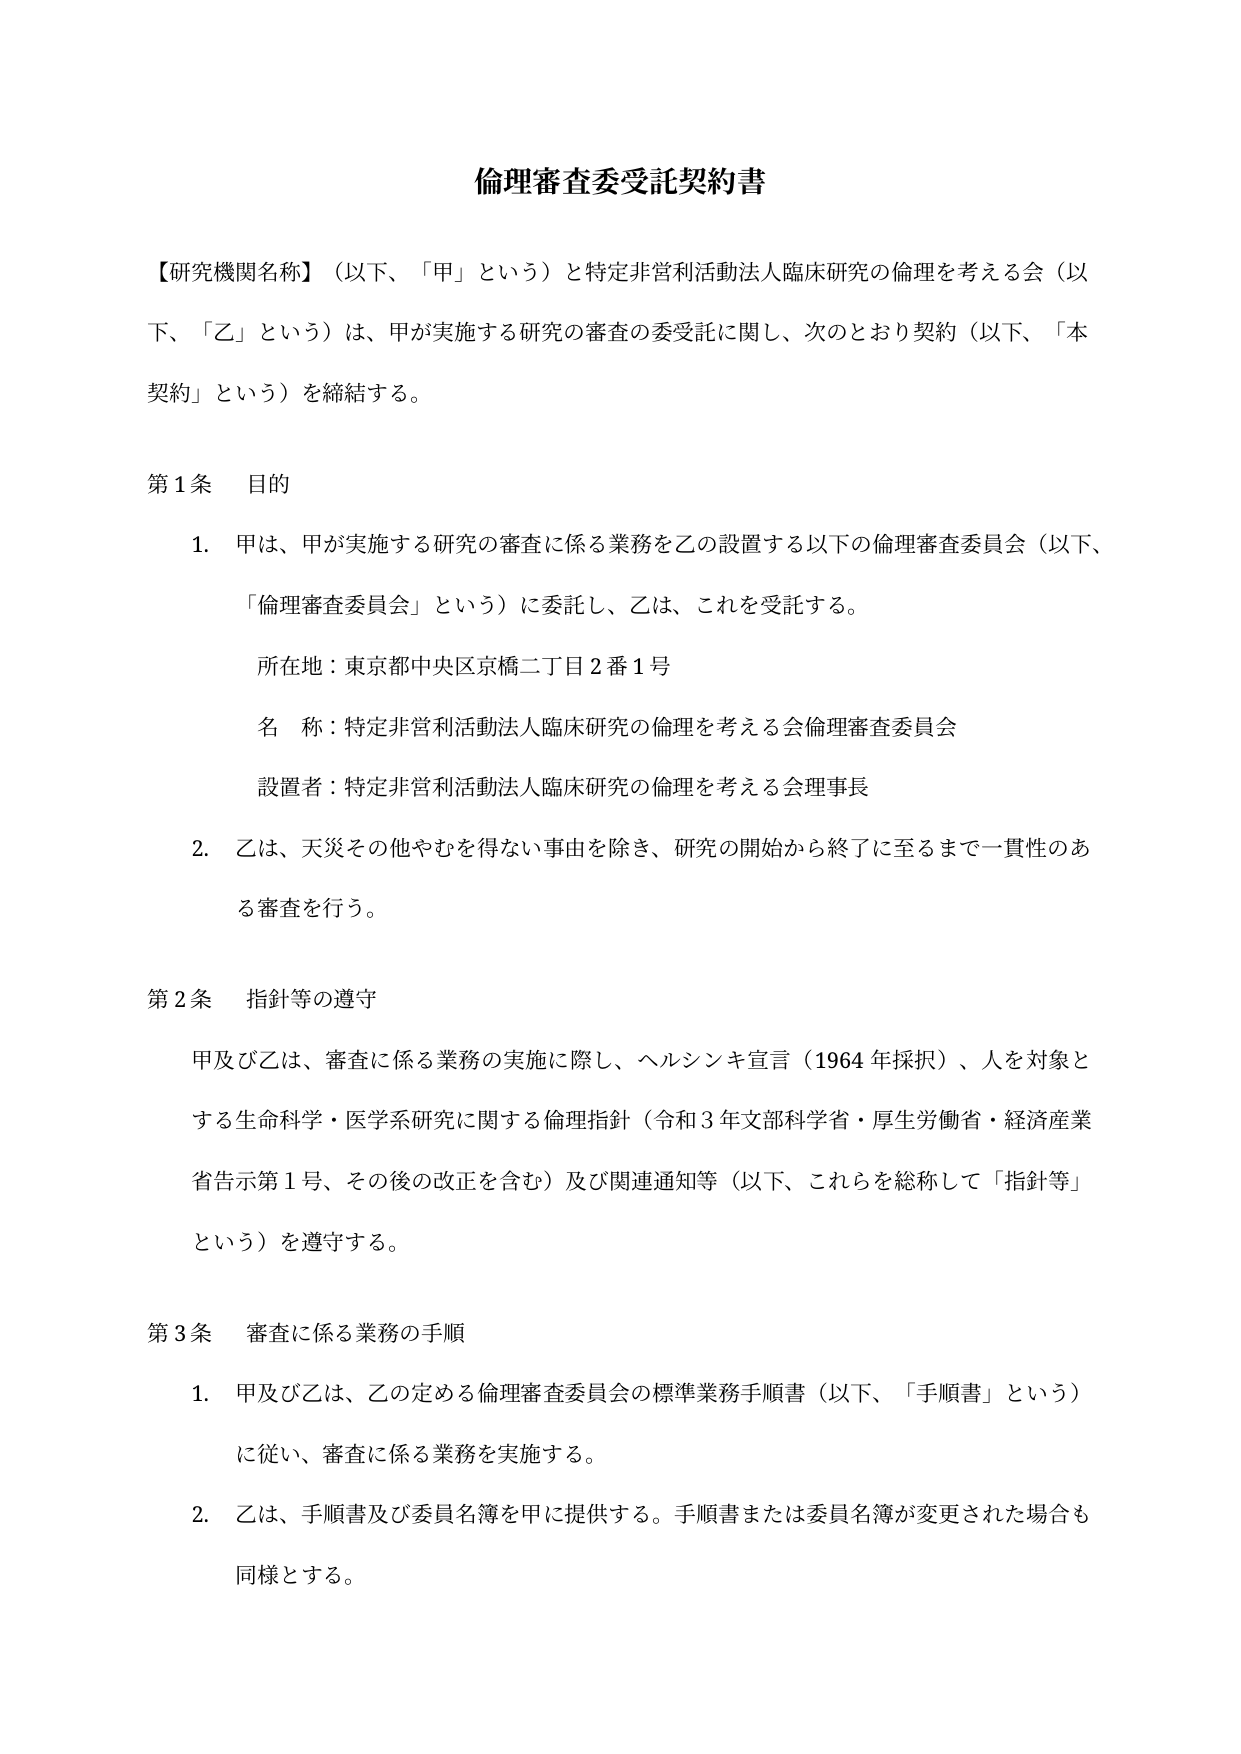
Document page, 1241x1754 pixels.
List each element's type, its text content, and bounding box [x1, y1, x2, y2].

text 倫理審査委受託契約書 [148, 149, 1092, 210]
text 【研究機関名称】（以下、「甲」という）と特定非営利活動法人臨床研究の倫理を考える会（以下、「乙」という）は、甲が実施する研究の審査の委受託に関し、次のとおり契約（以下、「本契約」という）を締結する。 [148, 240, 1092, 422]
list 甲及び乙は、乙の定める倫理審査委員会の標準業務手順書（以下、「手順書」という）に従い、審査に係る業務を実施する。 [191, 1362, 1092, 1483]
list 名 称：特定非営利活動法人臨床研究の倫理を考える会倫理審査委員会 [191, 695, 1092, 756]
text 第2条 指針等の遵守 [148, 968, 1092, 1028]
list 乙は、天災その他やむを得ない事由を除き、研究の開始から終了に至るまで一貫性のある審査を行う。 [191, 816, 1092, 938]
list 甲は、甲が実施する研究の審査に係る業務を乙の設置する以下の倫理審査委員会（以下、「倫理審査委員会」という）に委託し、乙は、これを受託する。 [191, 513, 1092, 634]
text 第1条 目的 [148, 453, 1092, 513]
list 所在地：東京都中央区京橋二丁目2番1号 [191, 634, 1092, 695]
list 設置者：特定非営利活動法人臨床研究の倫理を考える会理事長 [191, 756, 1092, 816]
text 甲及び乙は、審査に係る業務の実施に際し、ヘルシンキ宣言（1964 年採択）、人を対象とする生命科学・医学系研究に関する倫理指針（令和３年文部科学省・厚生労働省・経済産業省告示第１号、その後の改正を含む）及び関連通知等（以下、これらを総称して「指針等」という）を遵守する。 [191, 1028, 1092, 1271]
text 第3条 審査に係る業務の手順 [148, 1301, 1092, 1362]
list 乙は、手順書及び委員名簿を甲に提供する。手順書または委員名簿が変更された場合も同様とする。 [191, 1483, 1092, 1604]
